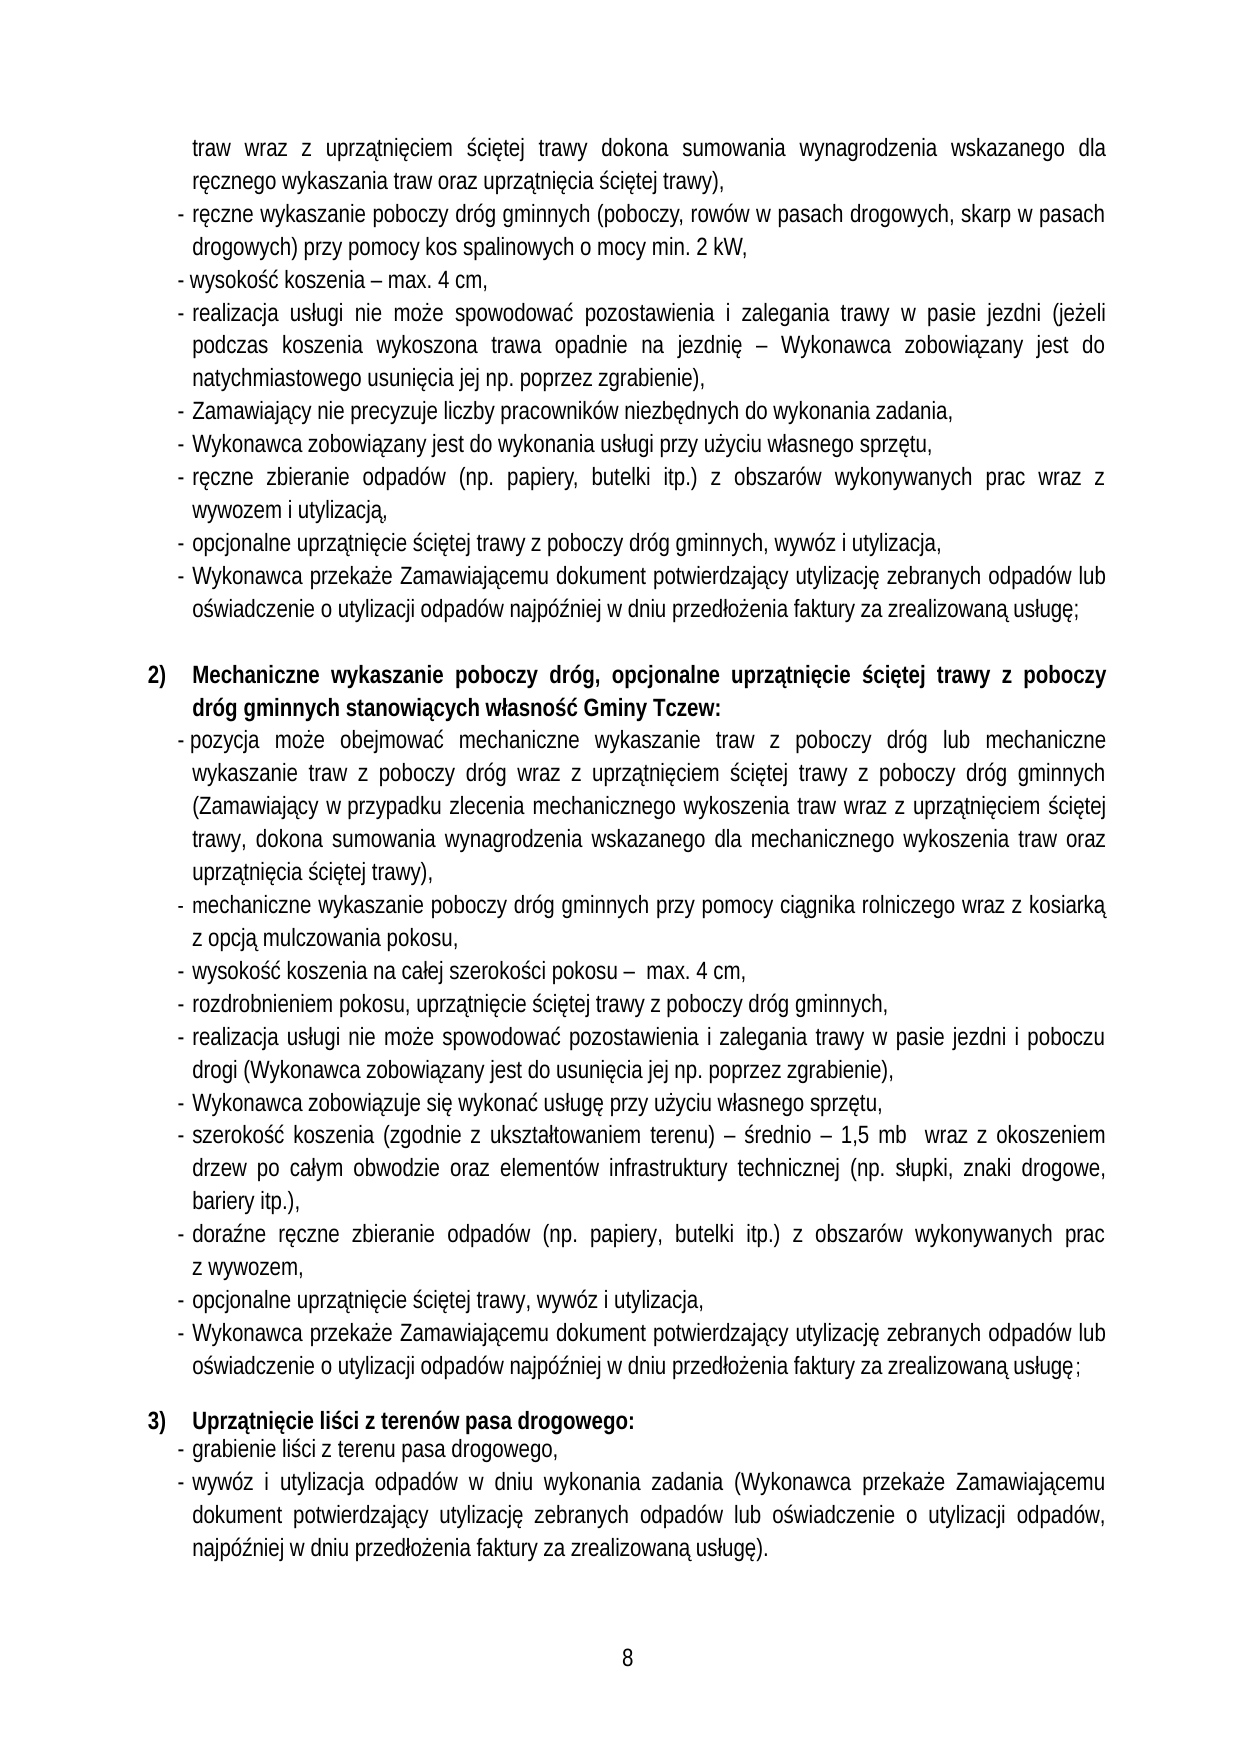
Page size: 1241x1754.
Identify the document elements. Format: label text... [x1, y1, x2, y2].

text - Wykonawca zobowiązany jest do wykonania usługi przy użyciu własnego sprzętu, [177, 429, 1107, 458]
text - realizacja usługi nie może spowodować pozostawienia i zalegania trawy w pasie jezdni (jeżeli podczas koszenia wykoszona trawa opadnie na jezdnię – Wykonawca zobowiązany jest do natychmiastowego usunięcia jej np. poprzez zgrabienie), [177, 297, 1107, 392]
text - wysokość koszenia – max. 4 cm, [177, 264, 1107, 293]
text 2) Mechaniczne wykaszanie poboczy dróg, opcjonalne uprzątnięcie ściętej trawy z poboczy dróg gminnych stanowiących własność Gminy Tczew: [148, 660, 1107, 721]
text - wywóz i utylizacja odpadów w dniu wykonania zadania (Wykonawca przekaże Zamawiającemu dokument potwierdzający utylizację zebranych odpadów lub oświadczenie o utylizacji odpadów, najpóźniej w dniu przedłożenia faktury za zrealizowaną usługę). [177, 1467, 1107, 1562]
text - szerokość koszenia (zgodnie z ukształtowaniem terenu) – średnio – 1,5 mb wraz z okoszeniem drzew po całym obwodzie oraz elementów infrastruktury technicznej (np. słupki, znaki drogowe, bariery itp.), [177, 1121, 1107, 1215]
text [177, 133, 1107, 194]
text - doraźne ręczne zbieranie odpadów (np. papiery, butelki itp.) z obszarów wykonywanych prac z wywozem, [177, 1219, 1107, 1281]
text - wysokość koszenia na całej szerokości pokosu – max. 4 cm, [177, 956, 1107, 984]
text - opcjonalne uprzątnięcie ściętej trawy z poboczy dróg gminnych, wywóz i utylizacja, [177, 528, 1107, 557]
text - ręczne zbieranie odpadów (np. papiery, butelki itp.) z obszarów wykonywanych prac wraz z wywozem i utylizacją, [177, 462, 1107, 524]
text - opcjonalne uprzątnięcie ściętej trawy, wywóz i utylizacja, [177, 1285, 1107, 1314]
text - pozycja może obejmować mechaniczne wykaszanie traw z poboczy dróg lub mechaniczne wykaszanie traw z poboczy dróg wraz z uprzątnięciem ściętej trawy z poboczy dróg gminnych (Zamawiający w przypadku zlecenia mechanicznego wykoszenia traw wraz z uprzątnięciem ściętej trawy, dokona sumowania wynagrodzenia wskazanego dla mechanicznego wykoszenia traw oraz uprzątnięcia ściętej trawy), [177, 726, 1107, 886]
text - grabienie liści z terenu pasa drogowego, [177, 1434, 1107, 1463]
text - rozdrobnieniem pokosu, uprzątnięcie ściętej trawy z poboczy dróg gminnych, [177, 989, 1107, 1017]
text - Zamawiający nie precyzuje liczby pracowników niezbędnych do wykonania zadania, [177, 396, 1107, 425]
text 3) Uprzątnięcie liści z terenów pasa drogowego: [148, 1406, 1107, 1434]
text - Wykonawca przekaże Zamawiającemu dokument potwierdzający utylizację zebranych odpadów lub oświadczenie o utylizacji odpadów najpóźniej w dniu przedłożenia faktury za zrealizowaną usługę; [177, 1318, 1107, 1379]
text - Wykonawca zobowiązuje się wykonać usługę przy użyciu własnego sprzętu, [177, 1088, 1107, 1116]
text - ręczne wykaszanie poboczy dróg gminnych (poboczy, rowów w pasach drogowych, skarp w pasach drogowych) przy pomocy kos spalinowych o mocy min. 2 kW, [177, 199, 1107, 260]
text - Wykonawca przekaże Zamawiającemu dokument potwierdzający utylizację zebranych odpadów lub oświadczenie o utylizacji odpadów najpóźniej w dniu przedłożenia faktury za zrealizowaną usługę; [177, 561, 1107, 622]
text - mechaniczne wykaszanie poboczy dróg gminnych przy pomocy ciągnika rolniczego wraz z kosiarką z opcją mulczowania pokosu, [177, 890, 1107, 952]
text - realizacja usługi nie może spowodować pozostawienia i zalegania trawy w pasie jezdni i poboczu drogi (Wykonawca zobowiązany jest do usunięcia jej np. poprzez zgrabienie), [177, 1022, 1107, 1083]
